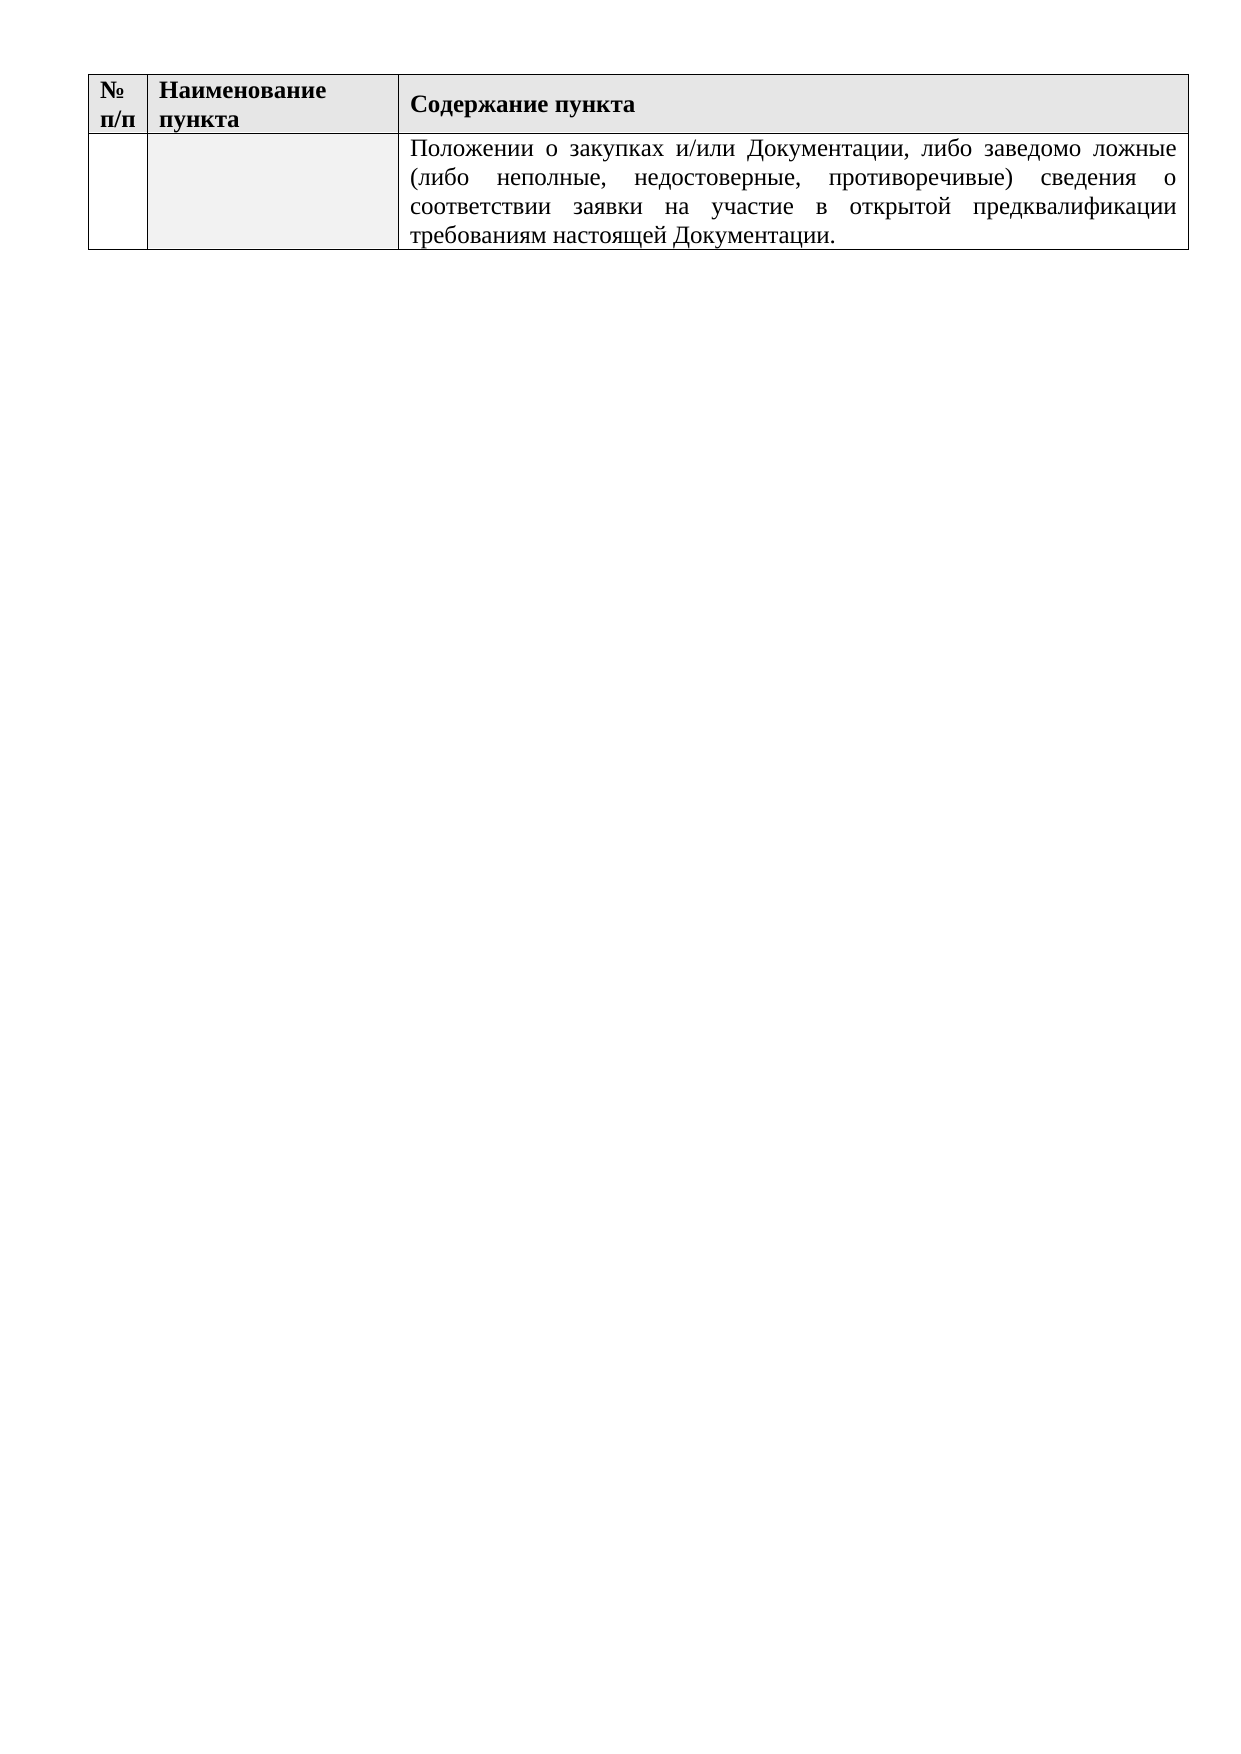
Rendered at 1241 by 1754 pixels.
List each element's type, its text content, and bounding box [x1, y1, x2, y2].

table_header Содержание пункта [399, 75, 1188, 132]
table_header № п/п [89, 75, 147, 132]
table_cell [399, 134, 1188, 248]
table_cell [148, 134, 398, 248]
table_header Наименование пункта [148, 75, 398, 132]
table_cell [89, 134, 147, 248]
